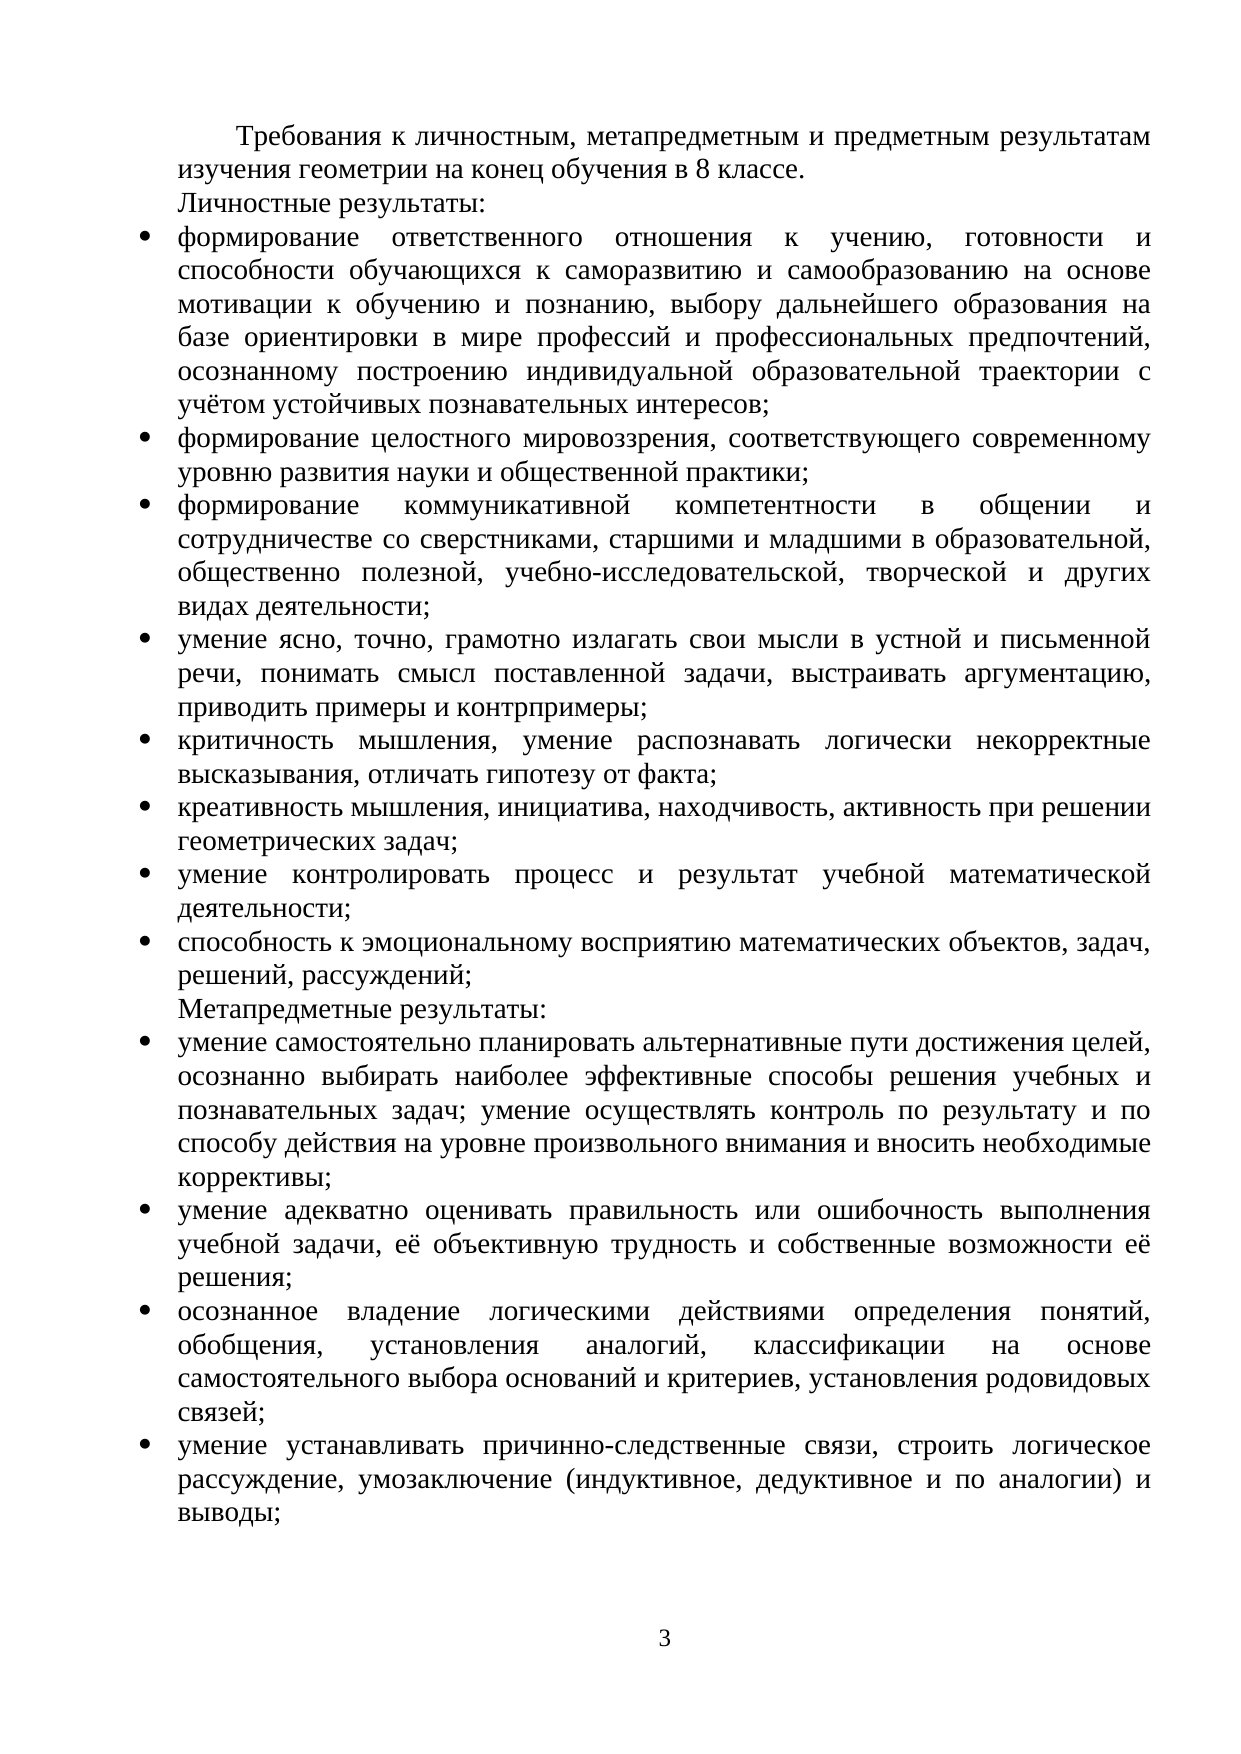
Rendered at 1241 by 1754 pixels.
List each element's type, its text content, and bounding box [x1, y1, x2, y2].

list способность к эмоциональному восприятию математических объектов, задач, решений, рассуждений; [140, 924, 1152, 991]
list формирование ответственного отношения к учению, готовности и способности обучающихся к саморазвитию и самообразованию на основе мотивации к обучению и познанию, выбору дальнейшего образования на базе ориентировки в мире профессий и профессиональных предпочтений, осознанному построению индивидуальной образовательной траектории с учётом устойчивых познавательных интересов; [140, 219, 1152, 420]
list креативность мышления, инициатива, находчивость, активность при решении геометрических задач; [140, 789, 1152, 857]
list Метапредметные результаты: [177, 991, 1152, 1024]
list осознанное владение логическими действиями определения понятий, обобщения, установления аналогий, классификации на основе самостоятельного выбора оснований и критериев, установления родовидовых связей; [140, 1293, 1152, 1427]
list умение адекватно оценивать правильность или ошибочность выполнения учебной задачи, её объективную трудность и собственные возможности её решения; [140, 1192, 1152, 1293]
list умение самостоятельно планировать альтернативные пути достижения целей, осознанно выбирать наиболее эффективные способы решения учебных и познавательных задач; умение осуществлять контроль по результату и по способу действия на уровне произвольного внимания и вносить необходимые коррективы; [140, 1024, 1152, 1192]
list формирование целостного мировоззрения, соответствующего современному уровню развития науки и общественной практики; [140, 420, 1152, 487]
list формирование коммуникативной компетентности в общении и сотрудничестве со сверстниками, старшими и младшими в образовательной, общественно полезной, учебно-исследовательской, творческой и других видах деятельности; [140, 487, 1152, 622]
list критичность мышления, умение распознавать логически некорректные высказывания, отличать гипотезу от факта; [140, 722, 1152, 789]
list умение устанавливать причинно-следственные связи, строить логическое рассуждение, умозаключение (индуктивное, дедуктивное и по аналогии) и выводы; [140, 1427, 1152, 1528]
list Требования к личностным, метапредметным и предметным результатам изучения геометрии на конец обучения в 8 классе. [177, 118, 1152, 185]
list умение контролировать процесс и результат учебной математической деятельности; [140, 857, 1152, 924]
list умение ясно, точно, грамотно излагать свои мысли в устной и письменной речи, понимать смысл поставленной задачи, выстраивать аргументацию, приводить примеры и контрпримеры; [140, 622, 1152, 722]
list Личностные результаты: [177, 185, 1152, 219]
